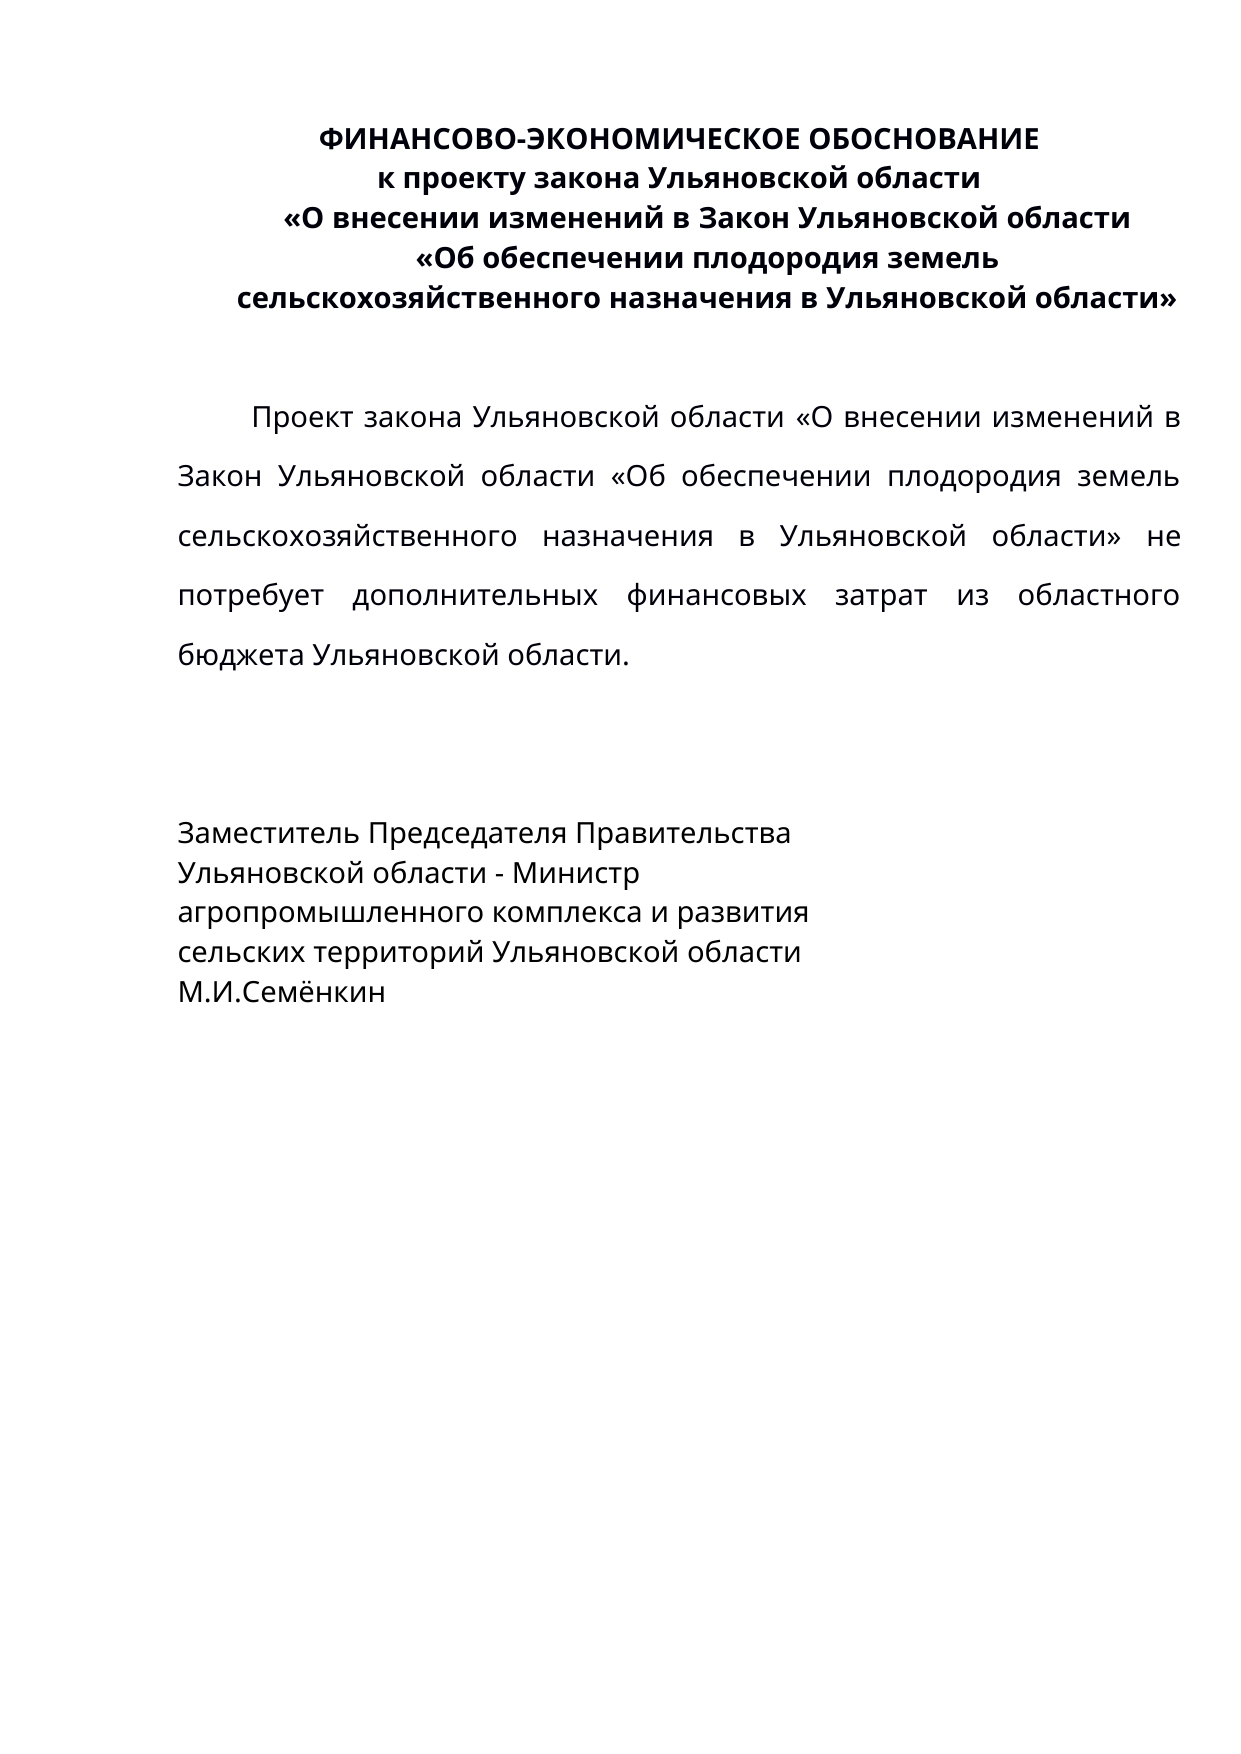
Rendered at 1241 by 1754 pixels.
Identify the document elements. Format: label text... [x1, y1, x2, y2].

text «О внесении изменений в Закон Ульяновской области [233, 197, 1181, 237]
text сельских территорий Ульяновской области М.И.Семёнкин [177, 931, 1181, 1011]
text Ульяновской области - Министр [177, 852, 1181, 892]
text Заместитель Председателя Правительства [177, 812, 1181, 852]
text «Об обеспечении плодородия земель сельскохозяйственного назначения в Ульяновской области» [233, 237, 1181, 317]
text агропромышленного комплекса и развития [177, 892, 1181, 931]
text Проект закона Ульяновской области «О внесении изменений в Закон Ульяновской области «Об обеспечении плодородия земель сельскохозяйственного назначения в Ульяновской области» не потребует дополнительных финансовых затрат из областного бюджета Ульяновской области. [177, 396, 1181, 673]
text ФИНАНСОВО-ЭКОНОМИЧЕСКОЕ ОБОСНОВАНИЕ [177, 118, 1181, 158]
text к проекту закона Ульяновской области [177, 158, 1181, 197]
